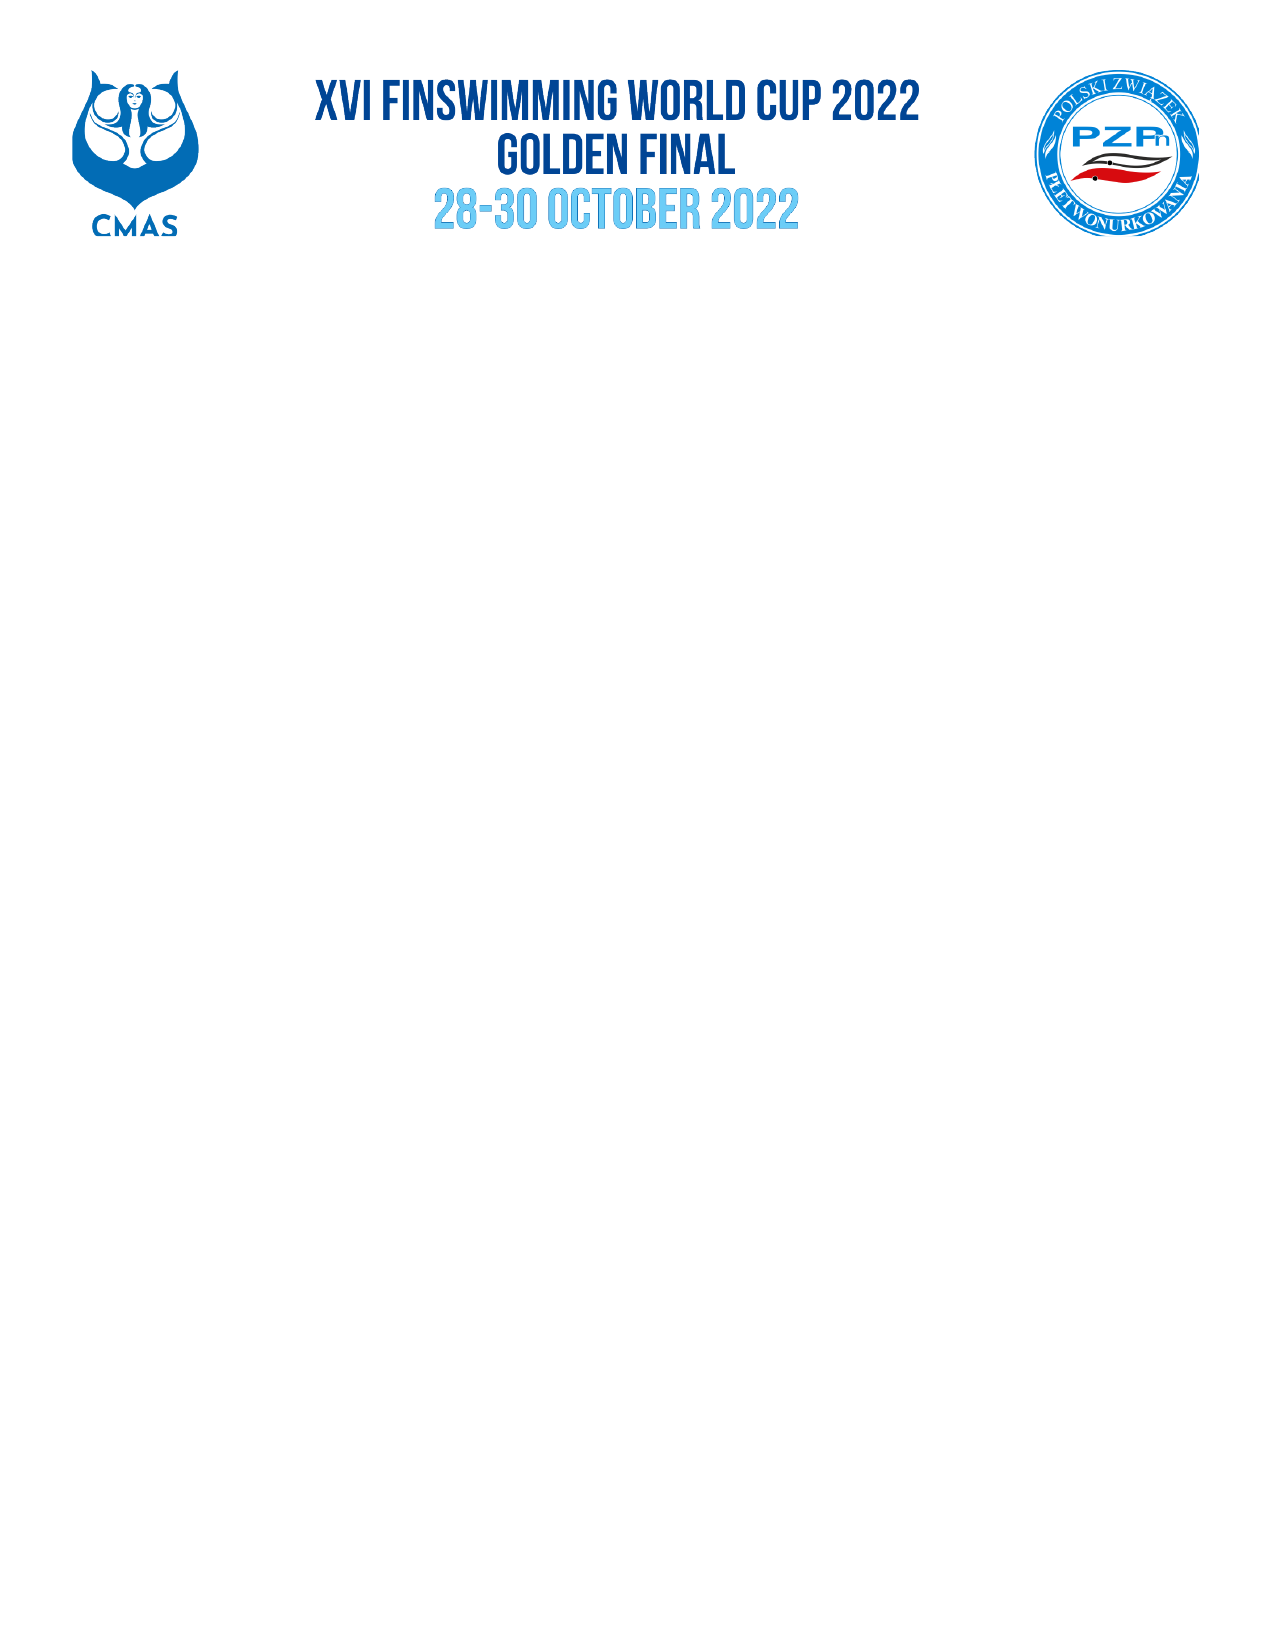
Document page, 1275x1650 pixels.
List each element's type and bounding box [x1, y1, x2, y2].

picture [70, 70, 1199, 236]
